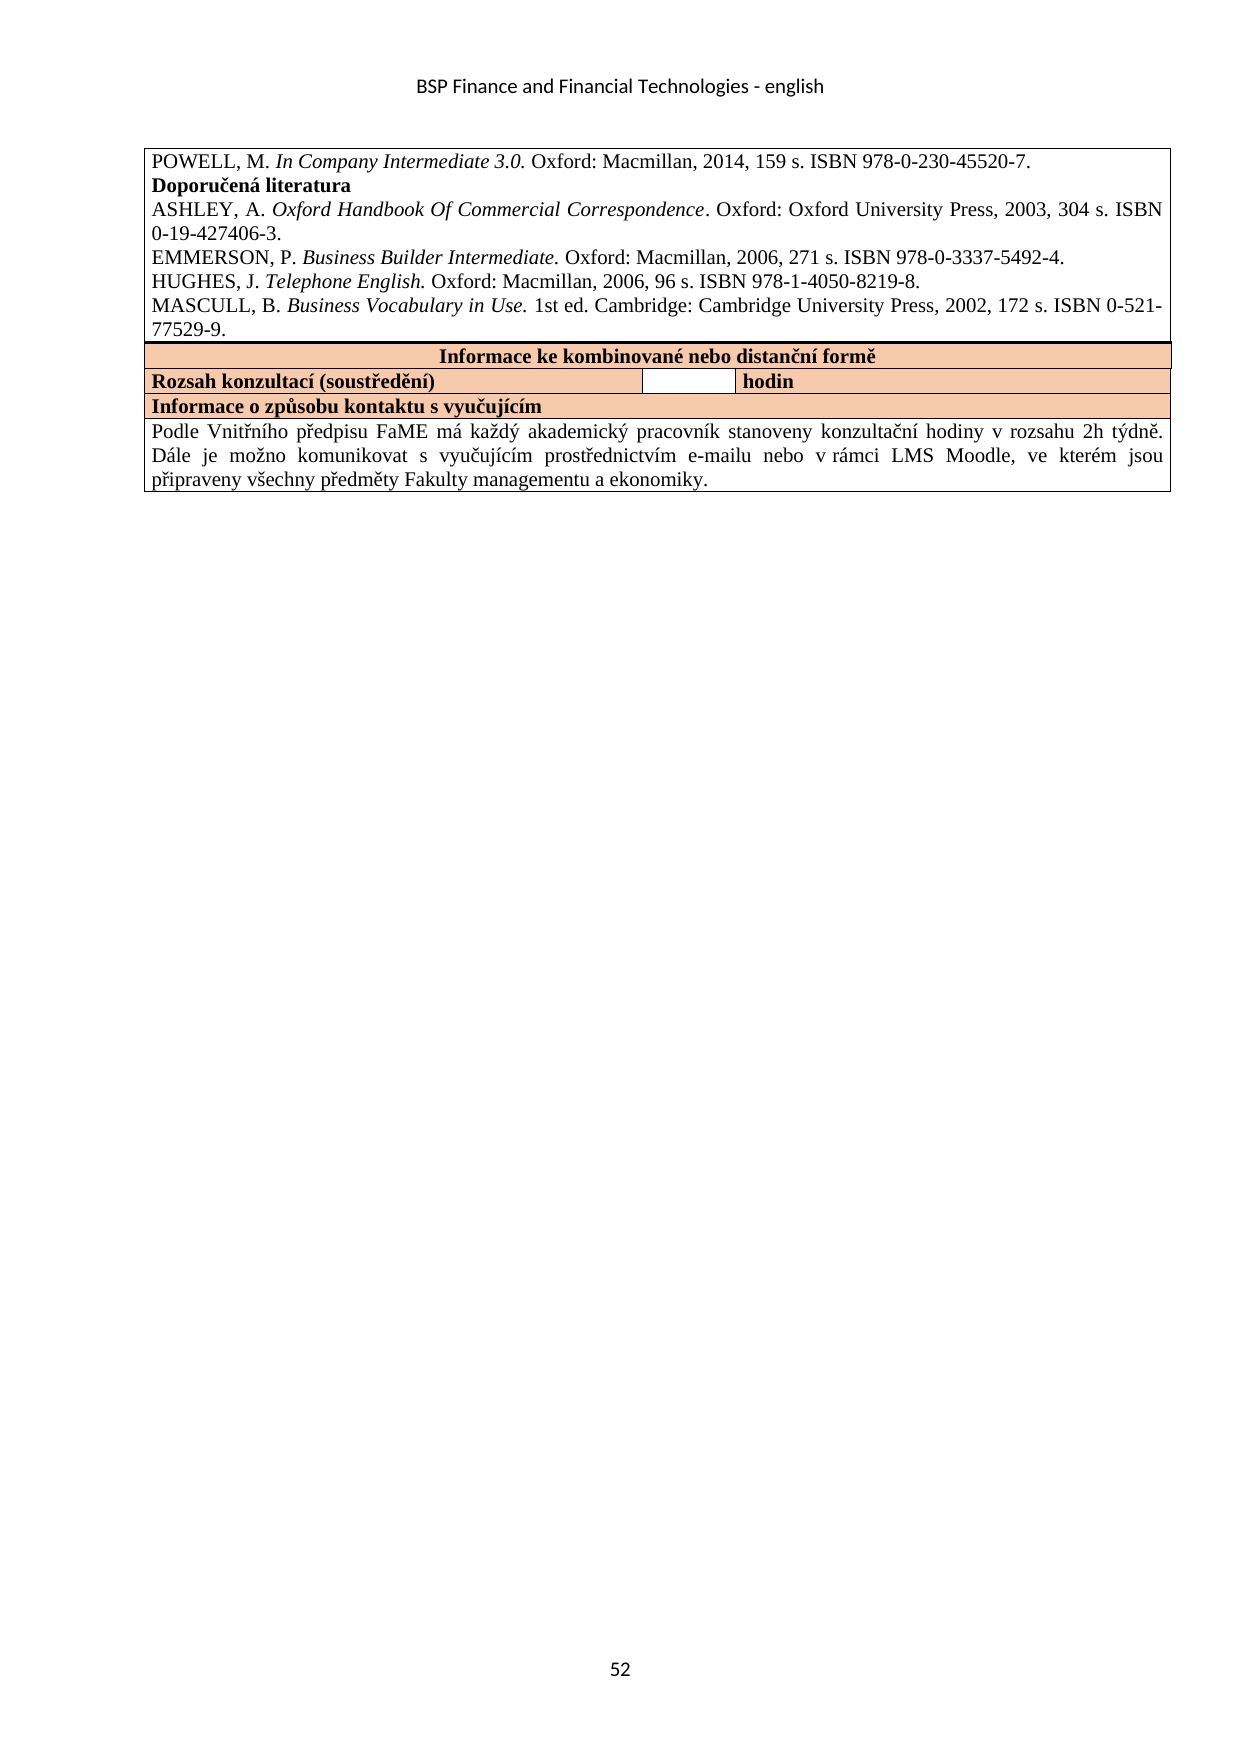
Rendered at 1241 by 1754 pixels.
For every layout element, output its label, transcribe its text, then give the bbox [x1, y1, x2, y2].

table_cell Rozsah konzultací (soustředění) [145, 369, 642, 393]
table_cell Informace o způsobu kontaktu s vyučujícím [145, 394, 1170, 418]
table_cell Podle Vnitřního předpisu FaME má každý akademický pracovník stanoveny konzultační hodiny v rozsahu 2h týdně. Dále je možno komunikovat s vyučujícím prostřednictvím e-mailu nebo v rámci LMS Moodle, ve kterém jsou připraveny všechny předměty Fakulty managementu a ekonomiky. [145, 419, 1170, 491]
table_cell Informace ke kombinované nebo distanční formě [145, 344, 1171, 368]
table_cell [643, 369, 735, 393]
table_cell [145, 149, 1170, 341]
table_cell hodin [736, 369, 1170, 393]
